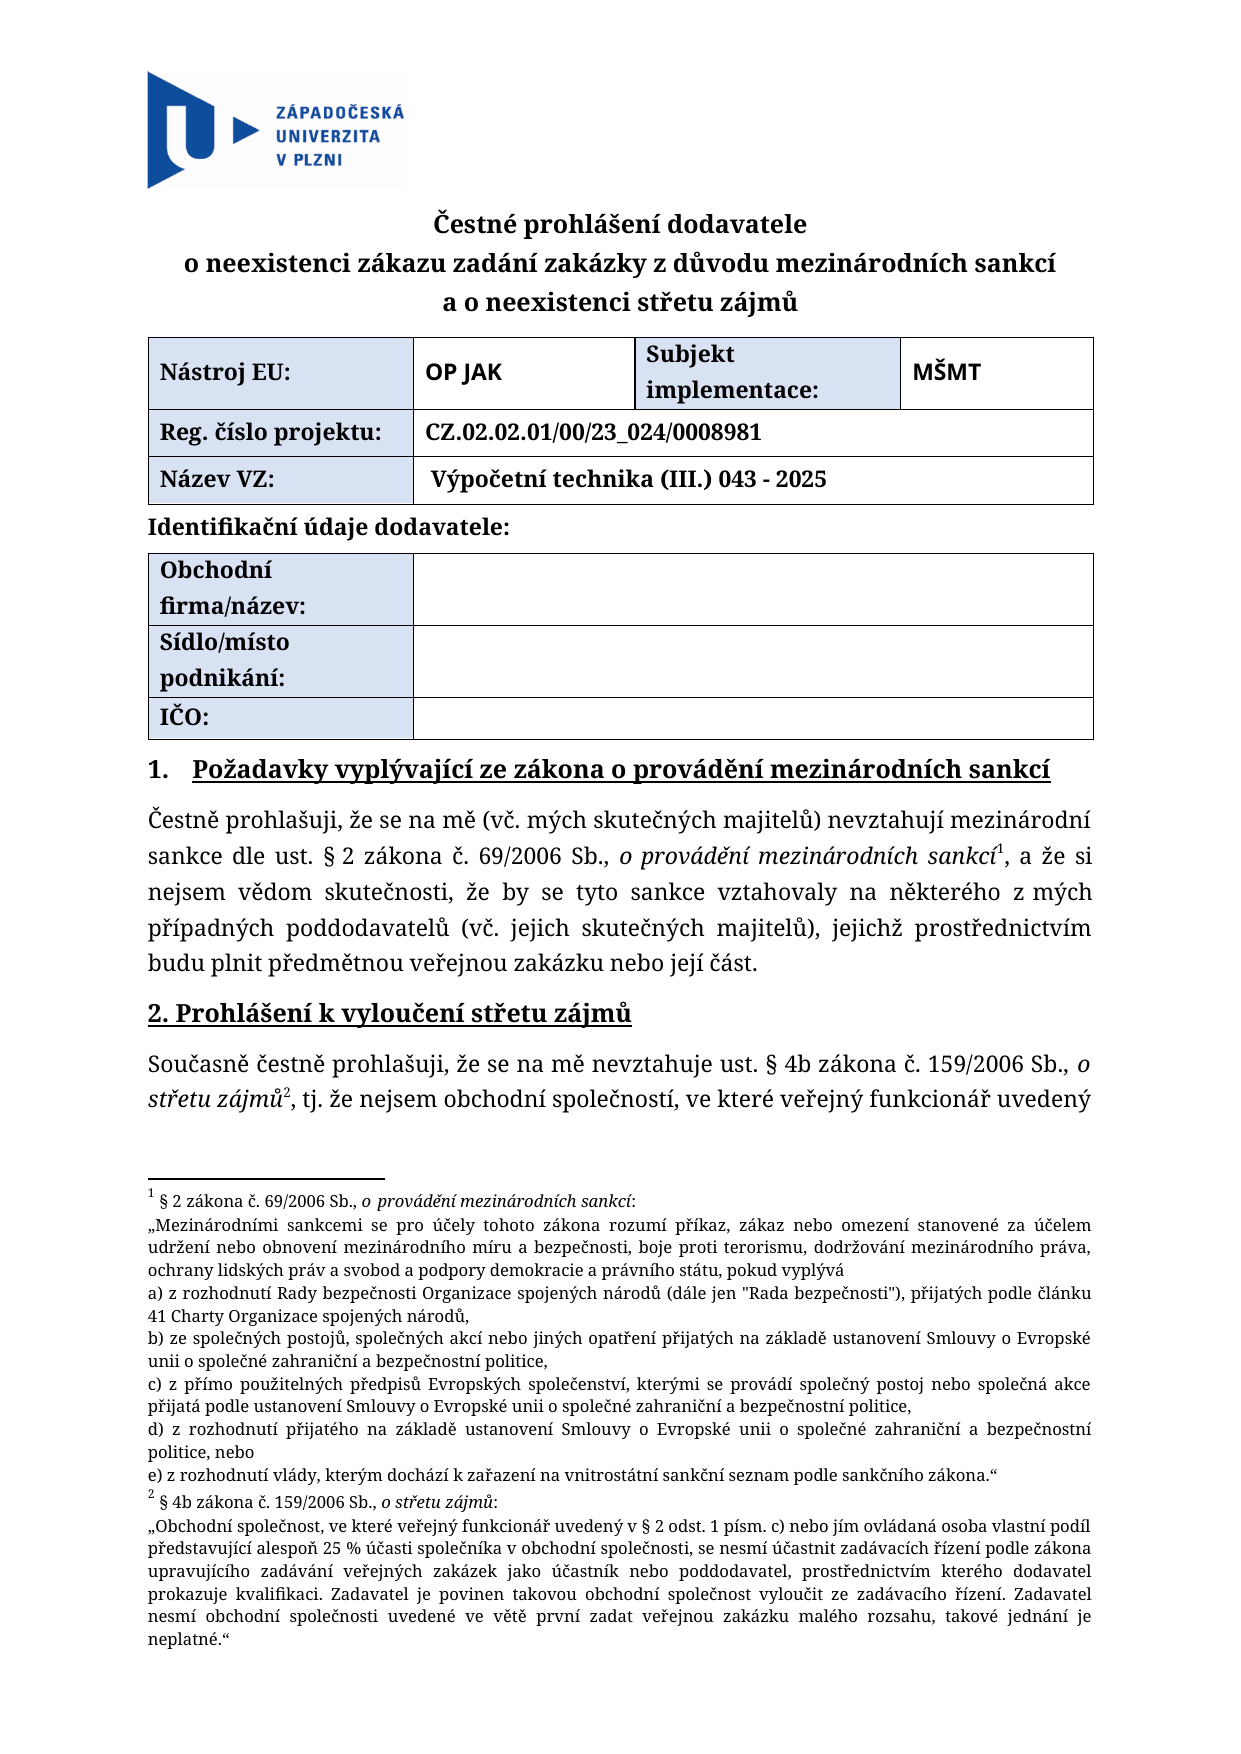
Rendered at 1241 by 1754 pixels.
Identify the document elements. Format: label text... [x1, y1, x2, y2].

text Identifikační údaje dodavatele: [148, 511, 1093, 542]
text Čestně prohlašuji, že se na mě (vč. mých skutečných majitelů) nevztahují mezinárodní sankce dle ust. § 2 zákona č. 69/2006 Sb., o provádění mezinárodních sankcí, a že si nejsem vědom skutečnosti, že by se tyto sankce vztahovaly na některého z mých případných poddodavatelů (vč. jejich skutečných majitelů), jejichž prostřednictvím budu plnit předmětnou veřejnou zakázku nebo její část. [148, 804, 1093, 979]
table_cell CZ.02.02.01/00/23_024/0008981 [414, 410, 1093, 456]
table_cell [414, 698, 1093, 738]
table_cell IČO: [149, 698, 413, 738]
subtitle 2. Prohlášení k vyloučení střetu zájmů [148, 996, 1093, 1030]
table_header Obchodní firma/název: [149, 554, 413, 625]
subtitle 1. Požadavky vyplývající ze zákona o provádění mezinárodních sankcí [148, 752, 1093, 786]
table_header MŠMT [901, 338, 1093, 409]
table_cell Název VZ: [149, 457, 413, 503]
text Čestné prohlášení dodavatele [148, 207, 1093, 241]
table_header OP JAK [414, 338, 634, 409]
table_cell Reg. číslo projektu: [149, 410, 413, 456]
table_cell Výpočetní technika (III.) 043 - 2025 [414, 457, 1093, 503]
picture [147, 71, 404, 189]
table_header Subjekt implementace: [636, 338, 900, 409]
table_header Nástroj EU: [149, 338, 413, 409]
table_header [414, 554, 1093, 625]
table_cell [414, 626, 1093, 697]
table_cell Sídlo/místo podnikání: [149, 626, 413, 697]
text o neexistenci zákazu zadání zakázky z důvodu mezinárodních sankcí a o neexistenci střetu zájmů [148, 246, 1093, 319]
list Současně čestně prohlašuji, že se na mě nevztahuje ust. § 4b zákona č. 159/2006 Sb., o střetu zájmů, tj. že nejsem obchodní společností, ve které veřejný funkcionář uvedený v ust. § 2 odst. 1 písm. c) zákona o střetu zájmů nebo jím ovládaná osoba vlastní podíl představující alespoň 25 % účasti společníka v obchodní společnosti. [148, 1047, 1093, 1115]
